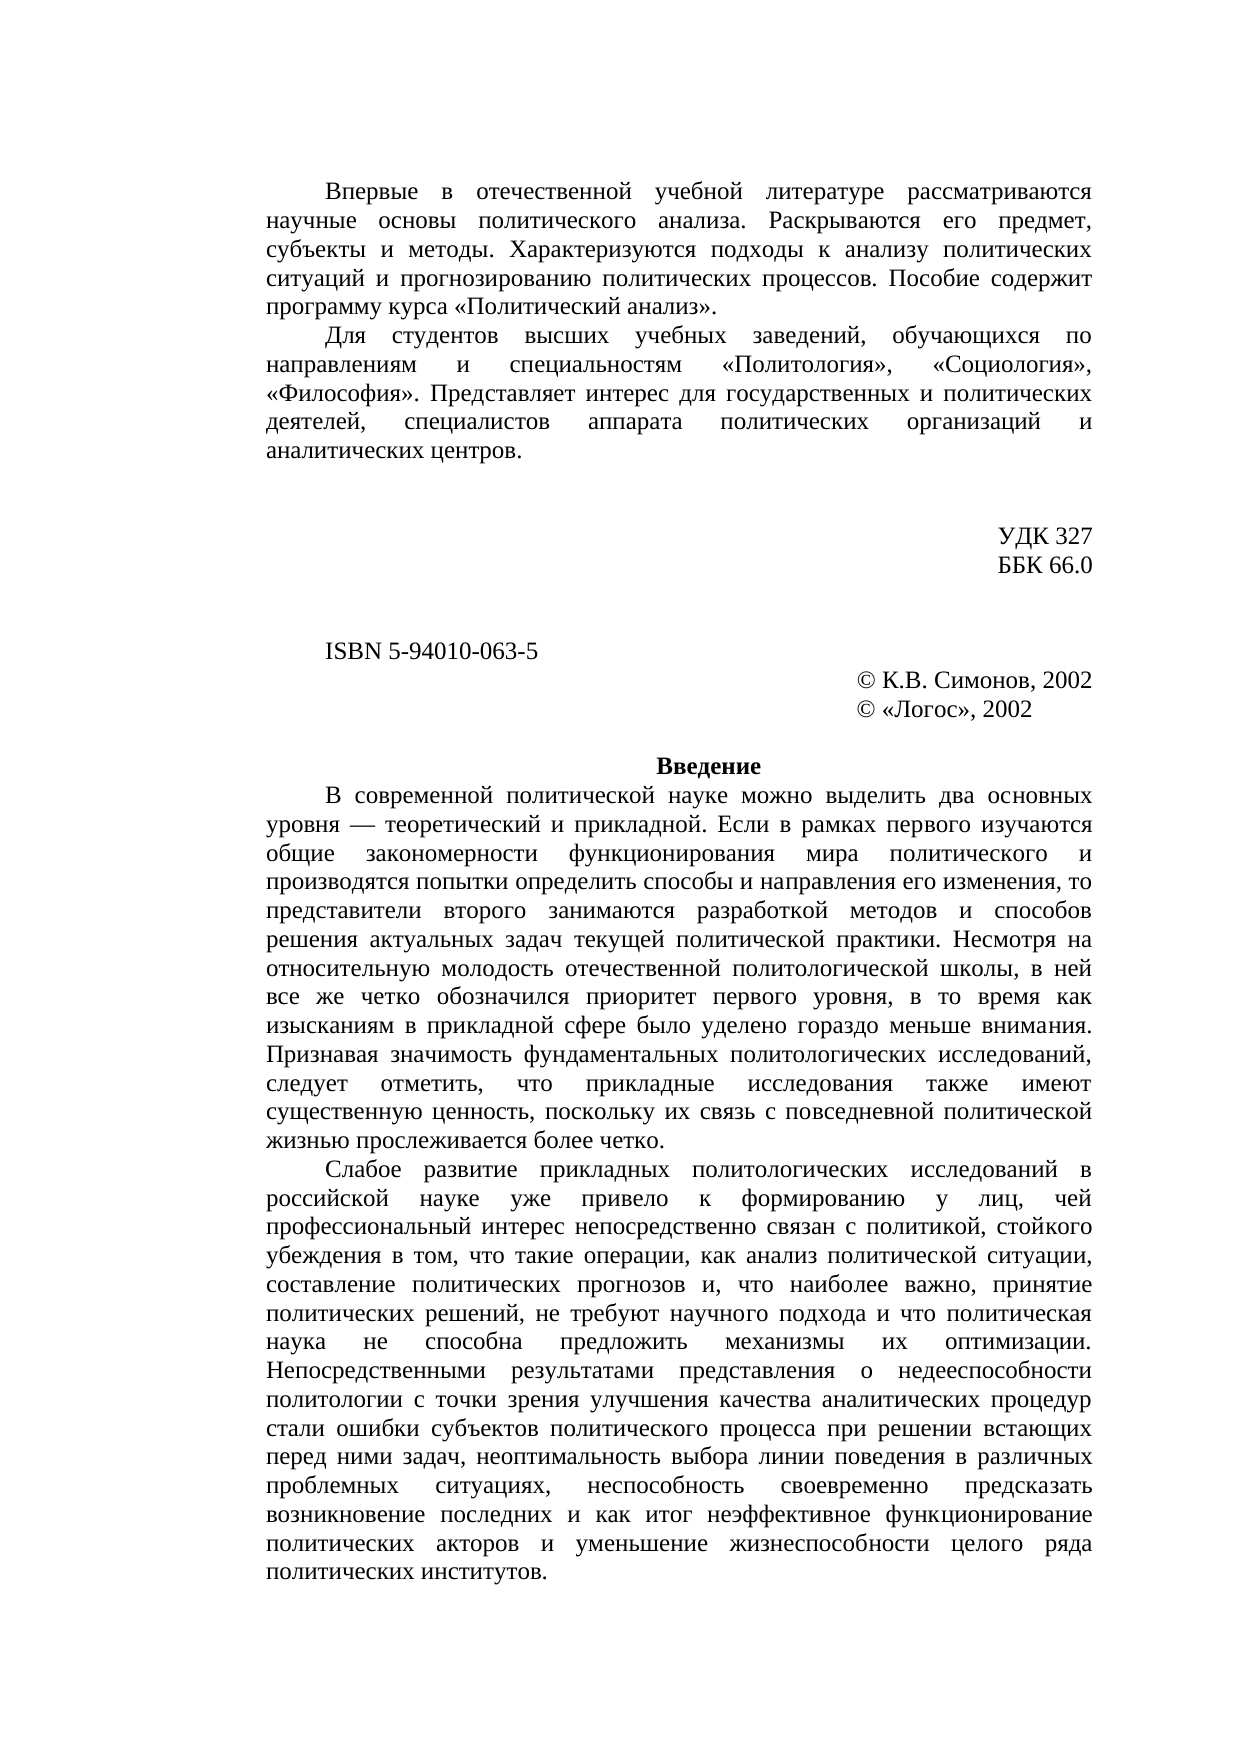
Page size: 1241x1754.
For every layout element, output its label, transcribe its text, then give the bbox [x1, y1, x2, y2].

text © К.В. Симонов, 2002 [738, 665, 1092, 694]
subtitle УДК 327 [266, 521, 1092, 550]
text В современной политической науке можно выделить два основных уровня — теоретический и прикладной. Если в рамках первого изучаются общие закономерности функционирования мира политического и производятся попытки определить способы и направления его изменения, то представители второго занимаются разработкой методов и способов решения актуальных задач текущей политической практики. Несмотря на относительную молодость отечественной политологической школы, в ней все же четко обозначился приоритет первого уровня, в то время как изысканиям в прикладной сфере было уделено гораздо меньше внимания. Признавая значимость фундаментальных политологических исследований, следует отметить, что прикладные исследования также имеют существенную ценность, поскольку их связь с повседневной политической жизнью прослеживается более четко. [266, 780, 1092, 1154]
text Для студентов высших учебных заведений, обучающихся по направлениям и специальностям «Политология», «Социология», «Философия». Представляет интерес для государственных и политических деятелей, специалистов аппарата политических организаций и аналитических центров. [266, 320, 1092, 464]
text ББК 66.0 [266, 550, 1092, 579]
text ISBN 5-94010-063-5 [266, 636, 1092, 665]
subtitle Введение [266, 751, 1092, 780]
text Впервые в отечественной учебной литературе рассматриваются научные основы политического анализа. Раскрываются его предмет, субъекты и методы. Характеризуются подходы к анализу политических ситуаций и прогнозированию политических процессов. Пособие содержит программу курса «Политический анализ». [266, 176, 1092, 320]
text Слабое развитие прикладных политологических исследований в российской науке уже привело к формированию у лиц, чей профессиональный интерес непосредственно связан с политикой, стойкого убеждения в том, что такие операции, как анализ политической ситуации, составление политических прогнозов и, что наиболее важно, принятие политических решений, не требуют научного подхода и что политическая наука не способна предложить механизмы их оптимизации. Непосредственными результатами представления о недееспособности политологии с точки зрения улучшения качества аналитических процедур стали ошибки субъектов политического процесса при решении встающих перед ними задач, неоптимальность выбора линии поведения в различных проблемных ситуациях, неспособность своевременно предсказать возникновение последних и как итог неэффективное функционирование политических акторов и уменьшение жизнеспособности целого ряда политических институтов. [266, 1154, 1092, 1585]
text © «Логос», 2002 [856, 694, 1092, 723]
